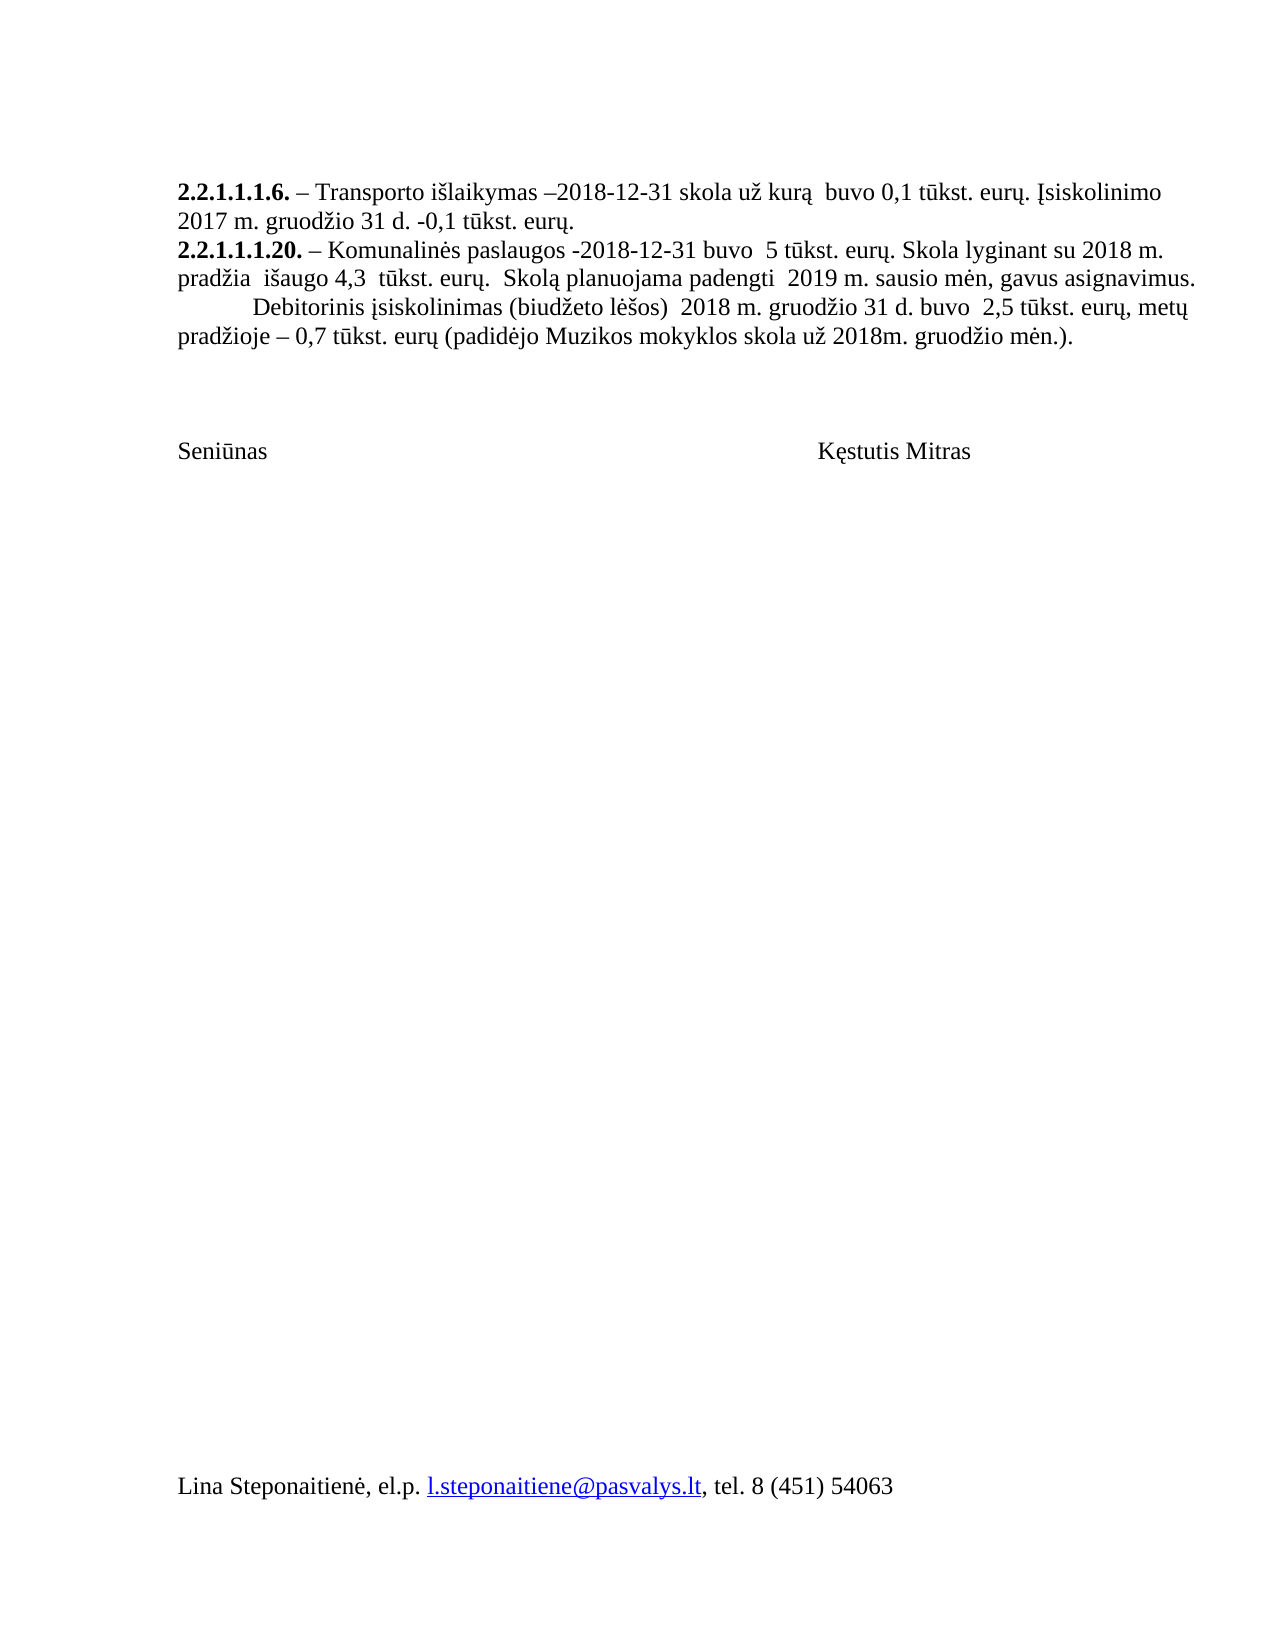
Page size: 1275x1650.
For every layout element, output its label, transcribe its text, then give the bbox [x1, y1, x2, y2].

text Seniūnas Kęstutis Mitras [177, 436, 1216, 465]
text 2.2.1.1.1.6. – Transporto išlaikymas –2018-12-31 skola už kurą buvo 0,1 tūkst. eurų. Įsiskolinimo 2017 m. gruodžio 31 d. -0,1 tūkst. eurų. [177, 177, 1216, 235]
text Debitorinis įsiskolinimas (biudžeto lėšos) 2018 m. gruodžio 31 d. buvo 2,5 tūkst. eurų, metų pradžioje – 0,7 tūkst. eurų (padidėjo Muzikos mokyklos skola už 2018m. gruodžio mėn.). [177, 292, 1216, 350]
text Lina Steponaitienė, el.p. l.steponaitiene@pasvalys.lt, tel. 8 (451) 54063 [177, 1471, 1216, 1500]
text 2.2.1.1.1.20. – Komunalinės paslaugos -2018-12-31 buvo 5 tūkst. eurų. Skola lyginant su 2018 m. pradžia išaugo 4,3 tūkst. eurų. Skolą planuojama padengti 2019 m. sausio mėn, gavus asignavimus. [177, 235, 1216, 292]
